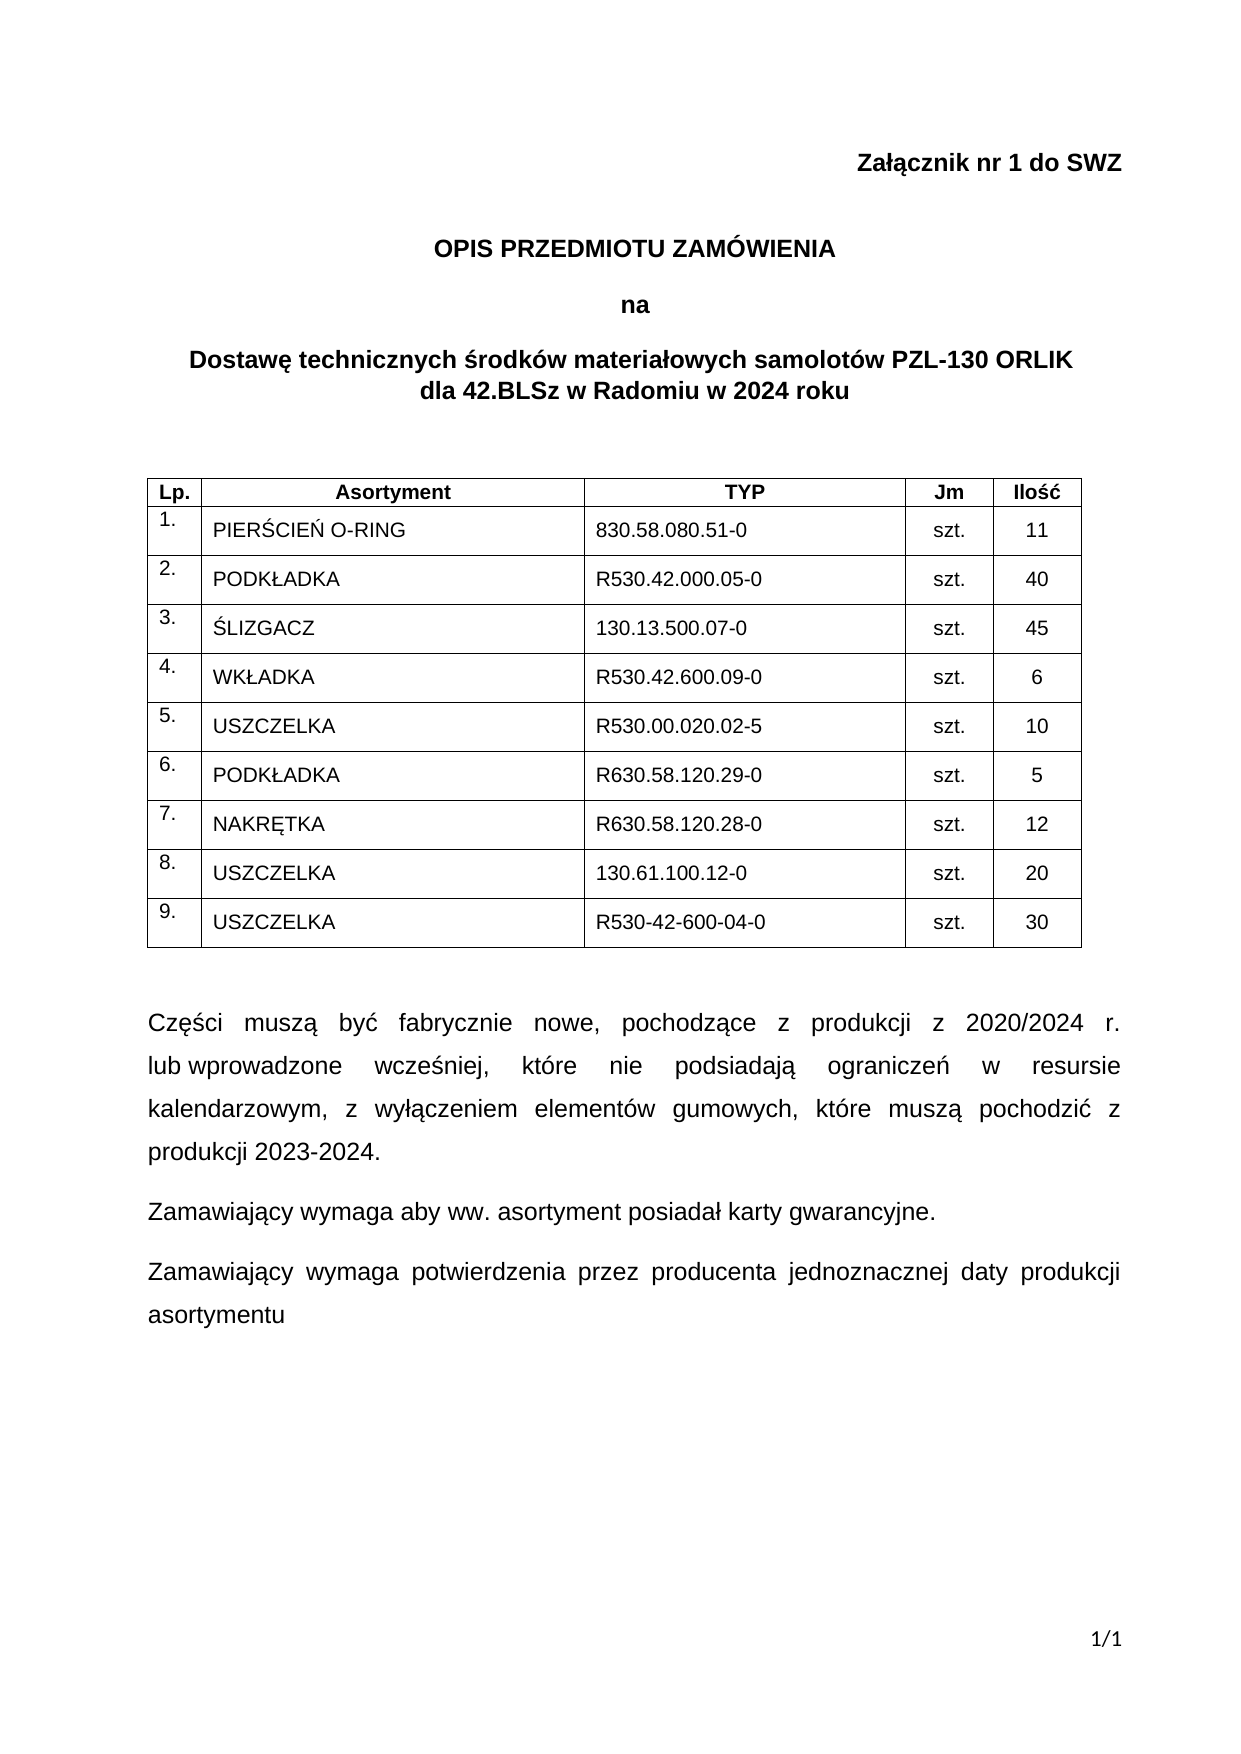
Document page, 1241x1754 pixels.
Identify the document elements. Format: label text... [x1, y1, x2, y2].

table_cell 130.61.100.12-0 [585, 850, 905, 898]
table_cell [148, 703, 201, 751]
table_cell R630.58.120.29-0 [585, 752, 905, 800]
table_cell USZCZELKA [202, 703, 584, 751]
table_cell R530.42.000.05-0 [585, 556, 905, 604]
table_cell PODKŁADKA [202, 752, 584, 800]
table_cell szt. [906, 703, 993, 751]
table_cell szt. [906, 654, 993, 702]
table_header TYP [585, 479, 905, 506]
table_cell 6 [994, 654, 1081, 702]
table_header Jm [906, 479, 993, 506]
table_cell NAKRĘTKA [202, 801, 584, 849]
table_cell szt. [906, 605, 993, 653]
table_cell [148, 605, 201, 653]
table_header Lp. [148, 479, 201, 506]
table_cell R530-42-600-04-0 [585, 899, 905, 947]
table_cell 30 [994, 899, 1081, 947]
table_cell 11 [994, 507, 1081, 555]
table_cell [148, 507, 201, 555]
table_cell 5 [994, 752, 1081, 800]
table_cell ŚLIZGACZ [202, 605, 584, 653]
table_cell 130.13.500.07-0 [585, 605, 905, 653]
table_cell szt. [906, 556, 993, 604]
table_cell 12 [994, 801, 1081, 849]
table_header Asortyment [202, 479, 584, 506]
table_cell [148, 752, 201, 800]
text Załącznik nr 1 do SWZ [148, 148, 1122, 176]
text Części muszą być fabrycznie nowe, pochodzące z produkcji z 2020/2024 r. lub wprowadzone wcześniej, które nie podsiadają ograniczeń w resursie kalendarzowym, z wyłączeniem elementów gumowych, które muszą pochodzić z produkcji 2023-2024. [148, 1008, 1122, 1166]
table_cell WKŁADKA [202, 654, 584, 702]
table_cell R530.42.600.09-0 [585, 654, 905, 702]
table_cell USZCZELKA [202, 850, 584, 898]
table_cell 20 [994, 850, 1081, 898]
table_cell szt. [906, 801, 993, 849]
text OPIS PRZEDMIOTU ZAMÓWIENIA [148, 234, 1122, 263]
table_cell R530.00.020.02-5 [585, 703, 905, 751]
table_cell [148, 850, 201, 898]
table_cell 10 [994, 703, 1081, 751]
table_cell USZCZELKA [202, 899, 584, 947]
text Zamawiający wymaga aby ww. asortyment posiadał karty gwarancyjne. [148, 1197, 1122, 1226]
table_cell [148, 654, 201, 702]
table_cell PODKŁADKA [202, 556, 584, 604]
table_cell szt. [906, 752, 993, 800]
table_cell szt. [906, 507, 993, 555]
table_cell [148, 899, 201, 947]
table_cell szt. [906, 899, 993, 947]
table_cell [148, 556, 201, 604]
table_cell R630.58.120.28-0 [585, 801, 905, 849]
table_cell 40 [994, 556, 1081, 604]
text Dostawę technicznych środków materiałowych samolotów PZL-130 ORLIK dla 42.BLSz w Radomiu w 2024 roku [148, 345, 1122, 405]
text na [148, 289, 1122, 318]
table_cell 830.58.080.51-0 [585, 507, 905, 555]
table_header Ilość [994, 479, 1081, 506]
table_cell 45 [994, 605, 1081, 653]
text Zamawiający wymaga potwierdzenia przez producenta jednoznacznej daty produkcji asortymentu [148, 1257, 1122, 1328]
table_cell szt. [906, 850, 993, 898]
table_cell [148, 801, 201, 849]
table_cell PIERŚCIEŃ O-RING [202, 507, 584, 555]
